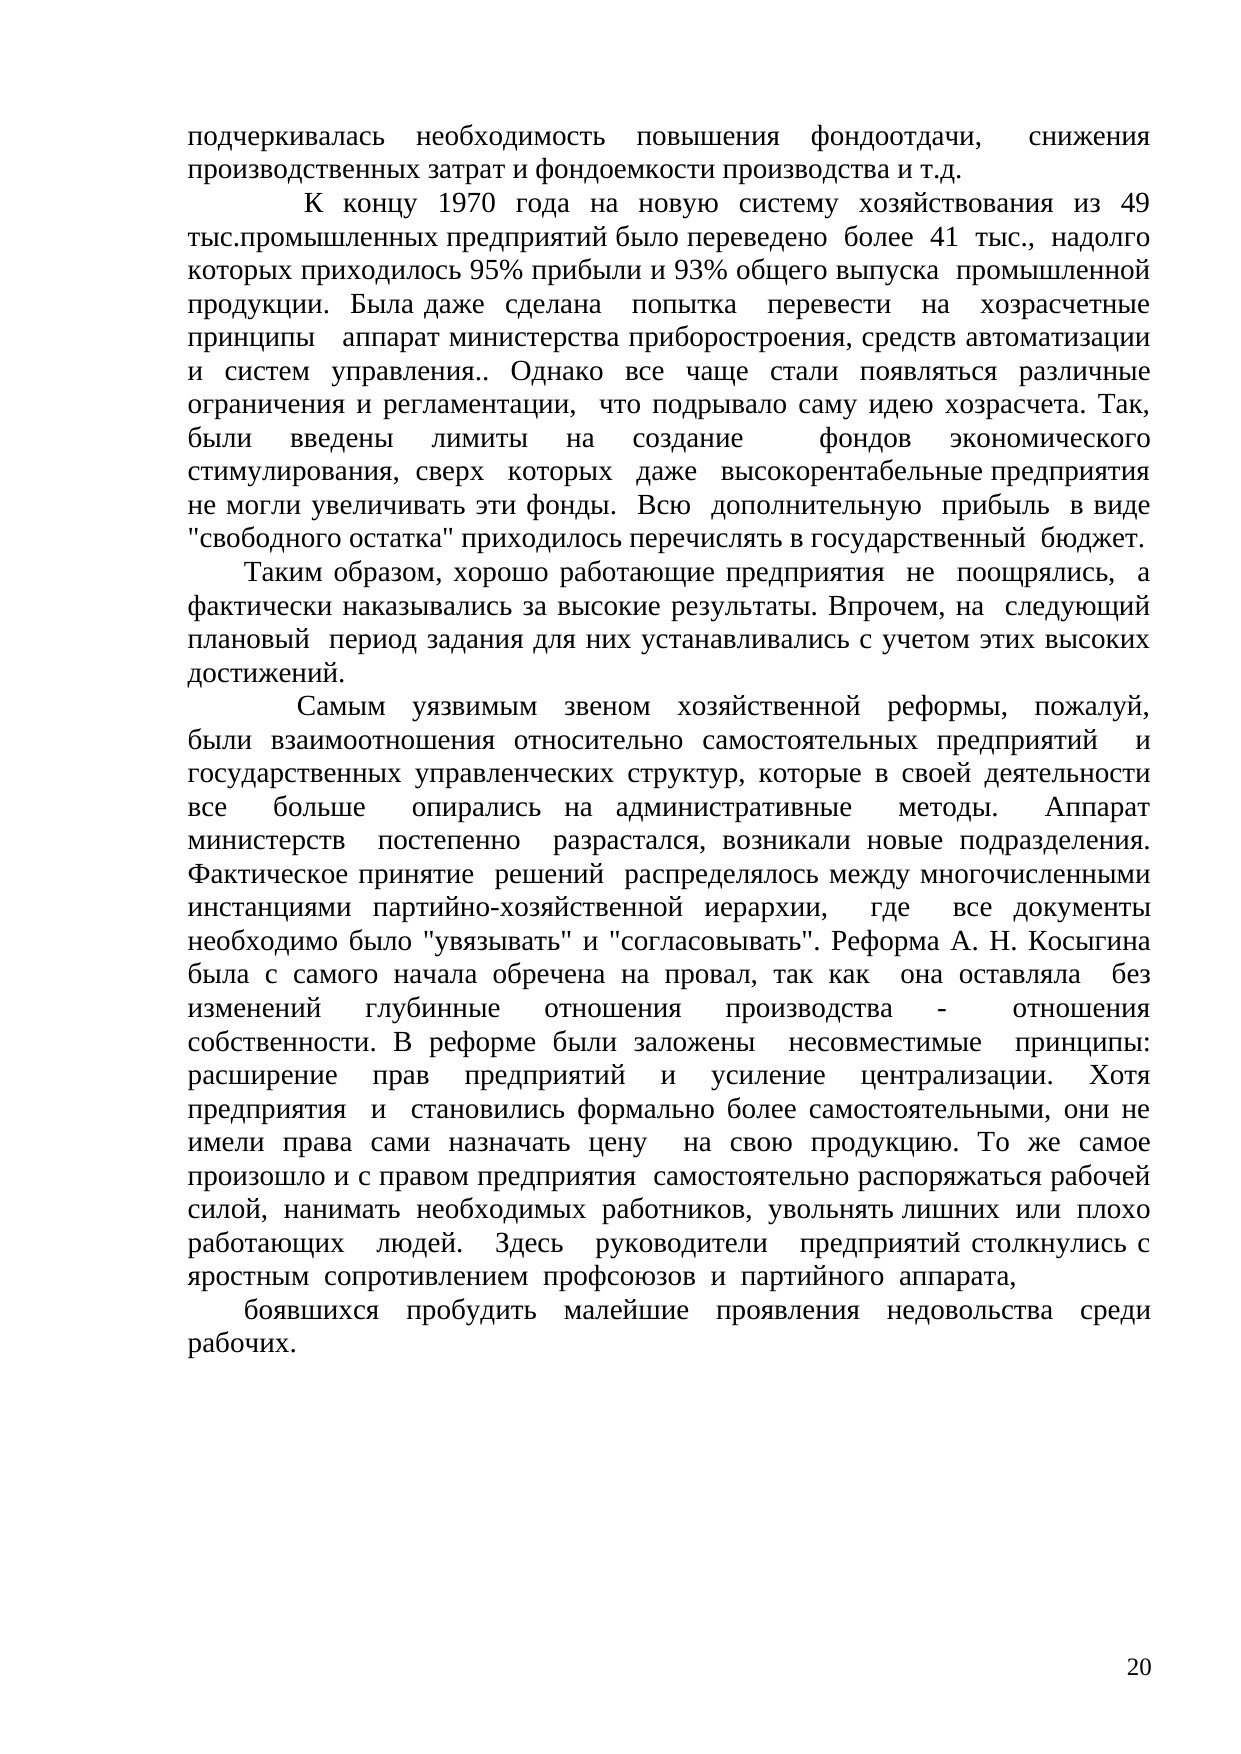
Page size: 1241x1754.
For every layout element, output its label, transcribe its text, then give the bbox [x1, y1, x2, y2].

text Таким образом, хорошо работающие предприятия не поощрялись, а фактически наказывались за высокие результаты. Впрочем, на следующий плановый период задания для них устанавливались с учетом этих высоких достижений. [187, 554, 1152, 688]
text Самым уязвимым звеном хозяйственной реформы, пожалуй, были взаимоотношения относительно самостоятельных предприятий и государственных управленческих структур, которые в своей деятельности все больше опирались на административные методы. Аппарат министерств постепенно разрастался, возникали новые подразделения. Фактическое принятие решений распределялось между многочисленными инстанциями партийно-хозяйственной иерархии, где все документы необходимо было "увязывать" и "согласовывать". Реформа А. Н. Косыгина была с самого начала обречена на провал, так как она оставляла без изменений глубинные отношения производства - отношения собственности. В реформе были заложены несовместимые принципы: расширение прав предприятий и усиление централизации. Хотя предприятия и становились формально более самостоятельными, они не имели права сами назначать цену на свою продукцию. То же самое произошло и с правом предприятия самостоятельно распоряжаться рабочей силой, нанимать необходимых работников, увольнять лишних или плохо работающих людей. Здесь руководители предприятий столкнулись с яростным сопротивлением профсоюзов и партийного аппарата, [187, 688, 1152, 1292]
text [187, 118, 1152, 185]
text боявшихся пробудить малейшие проявления недовольства среди рабочих. [187, 1292, 1152, 1359]
text К концу 1970 года на новую систему хозяйствования из 49 тыс.промышленных предприятий было переведено более 41 тыс., надолго которых приходилось 95% прибыли и 93% общего выпуска промышленной продукции. Была даже сделана попытка перевести на хозрасчетные принципы аппарат министерства приборостроения, средств автоматизации и систем управления.. Однако все чаще стали появляться различные ограничения и регламентации, что подрывало саму идею хозрасчета. Так, были введены лимиты на создание фондов экономического стимулирования, сверх которых даже высокорентабельные предприятия не могли увеличивать эти фонды. Всю дополнительную прибыль в виде "свободного остатка" приходилось перечислять в государственный бюджет. [187, 185, 1152, 554]
